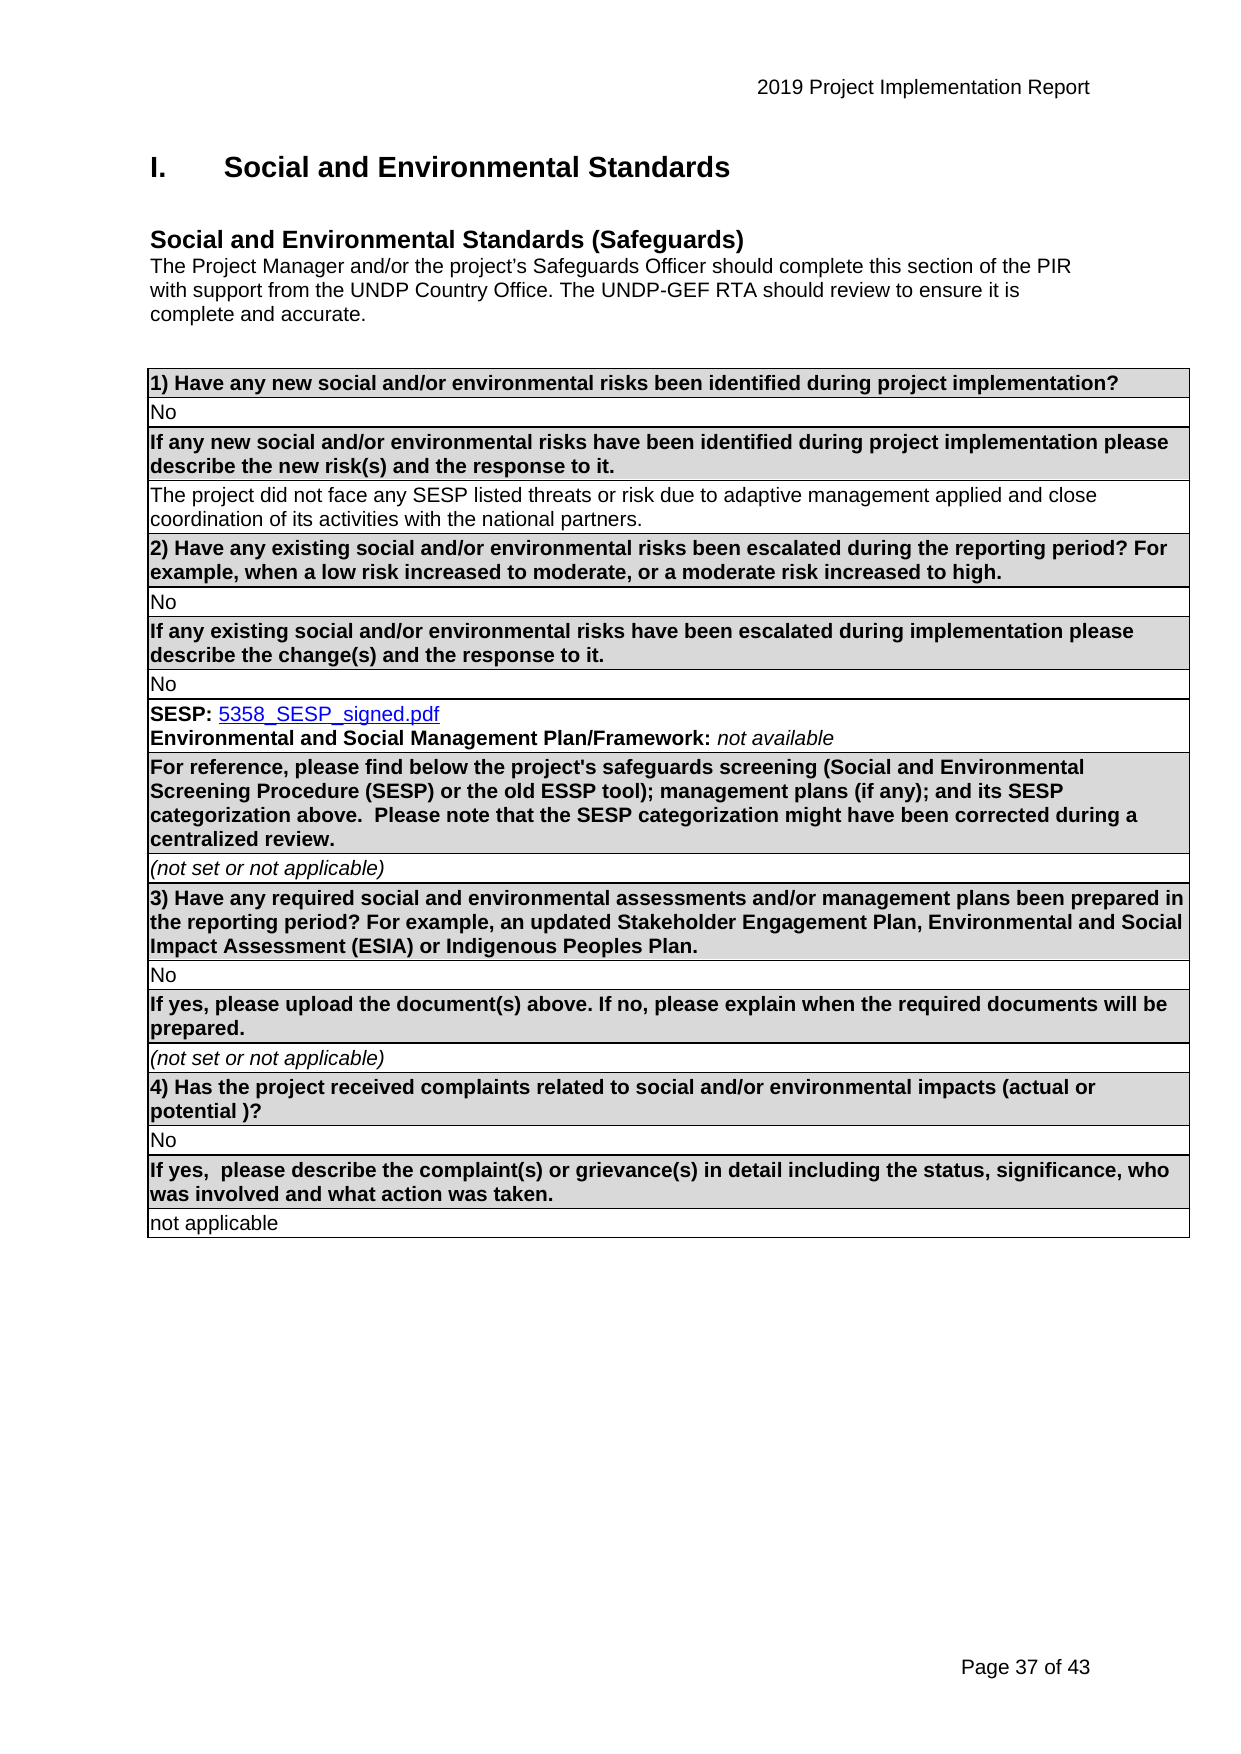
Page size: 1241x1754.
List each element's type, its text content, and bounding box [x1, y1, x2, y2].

text The Project Manager and/or the project’s Safeguards Officer should complete this section of the PIR with support from the UNDP Country Office. The UNDP-GEF RTA should review to ensure it is complete and accurate. [150, 254, 1090, 326]
table_cell (not set or not applicable) [149, 854, 1189, 882]
table_header 1) Have any new social and/or environmental risks been identified during project implementation? [149, 369, 1189, 397]
text Social and Environmental Standards (Safeguards) [150, 225, 1090, 254]
table_cell No [149, 398, 1189, 426]
table_cell No [149, 961, 1189, 989]
table_cell not applicable [149, 1209, 1189, 1237]
table_header If yes, please describe the complaint(s) or grievance(s) in detail including the status, significance, who was involved and what action was taken. [149, 1156, 1189, 1208]
table_header SESP: 5358_SESP_signed.pdf Environmental and Social Management Plan/Framework: not available [149, 700, 1189, 752]
table_cell The project did not face any SESP listed threats or risk due to adaptive management applied and close coordination of its activities with the national partners. [149, 481, 1189, 533]
table_cell No [149, 588, 1189, 616]
table_cell (not set or not applicable) [149, 1044, 1189, 1072]
table_header If any new social and/or environmental risks have been identified during project implementation please describe the new risk(s) and the response to it. [149, 428, 1189, 479]
table_cell For reference, please find below the project's safeguards screening (Social and Environmental Screening Procedure (SESP) or the old ESSP tool); management plans (if any); and its SESP categorization above. Please note that the SESP categorization might have been corrected during a centralized review. [149, 753, 1189, 853]
table_header 4) Has the project received complaints related to social and/or environmental impacts (actual or potential )? [149, 1073, 1189, 1125]
table_header If yes, please upload the document(s) above. If no, please explain when the required documents will be prepared. [149, 990, 1189, 1042]
table_header 3) Have any required social and environmental assessments and/or management plans been prepared in the reporting period? For example, an updated Stakeholder Engagement Plan, Environmental and Social Impact Assessment (ESIA) or Indigenous Peoples Plan. [149, 884, 1189, 959]
table_cell No [149, 1126, 1189, 1154]
table_cell No [149, 670, 1189, 698]
table_header If any existing social and/or environmental risks have been escalated during implementation please describe the change(s) and the response to it. [149, 617, 1189, 669]
table_header 2) Have any existing social and/or environmental risks been escalated during the reporting period? For example, when a low risk increased to moderate, or a moderate risk increased to high. [149, 534, 1189, 586]
subtitle Social and Environmental Standards [150, 150, 1090, 183]
